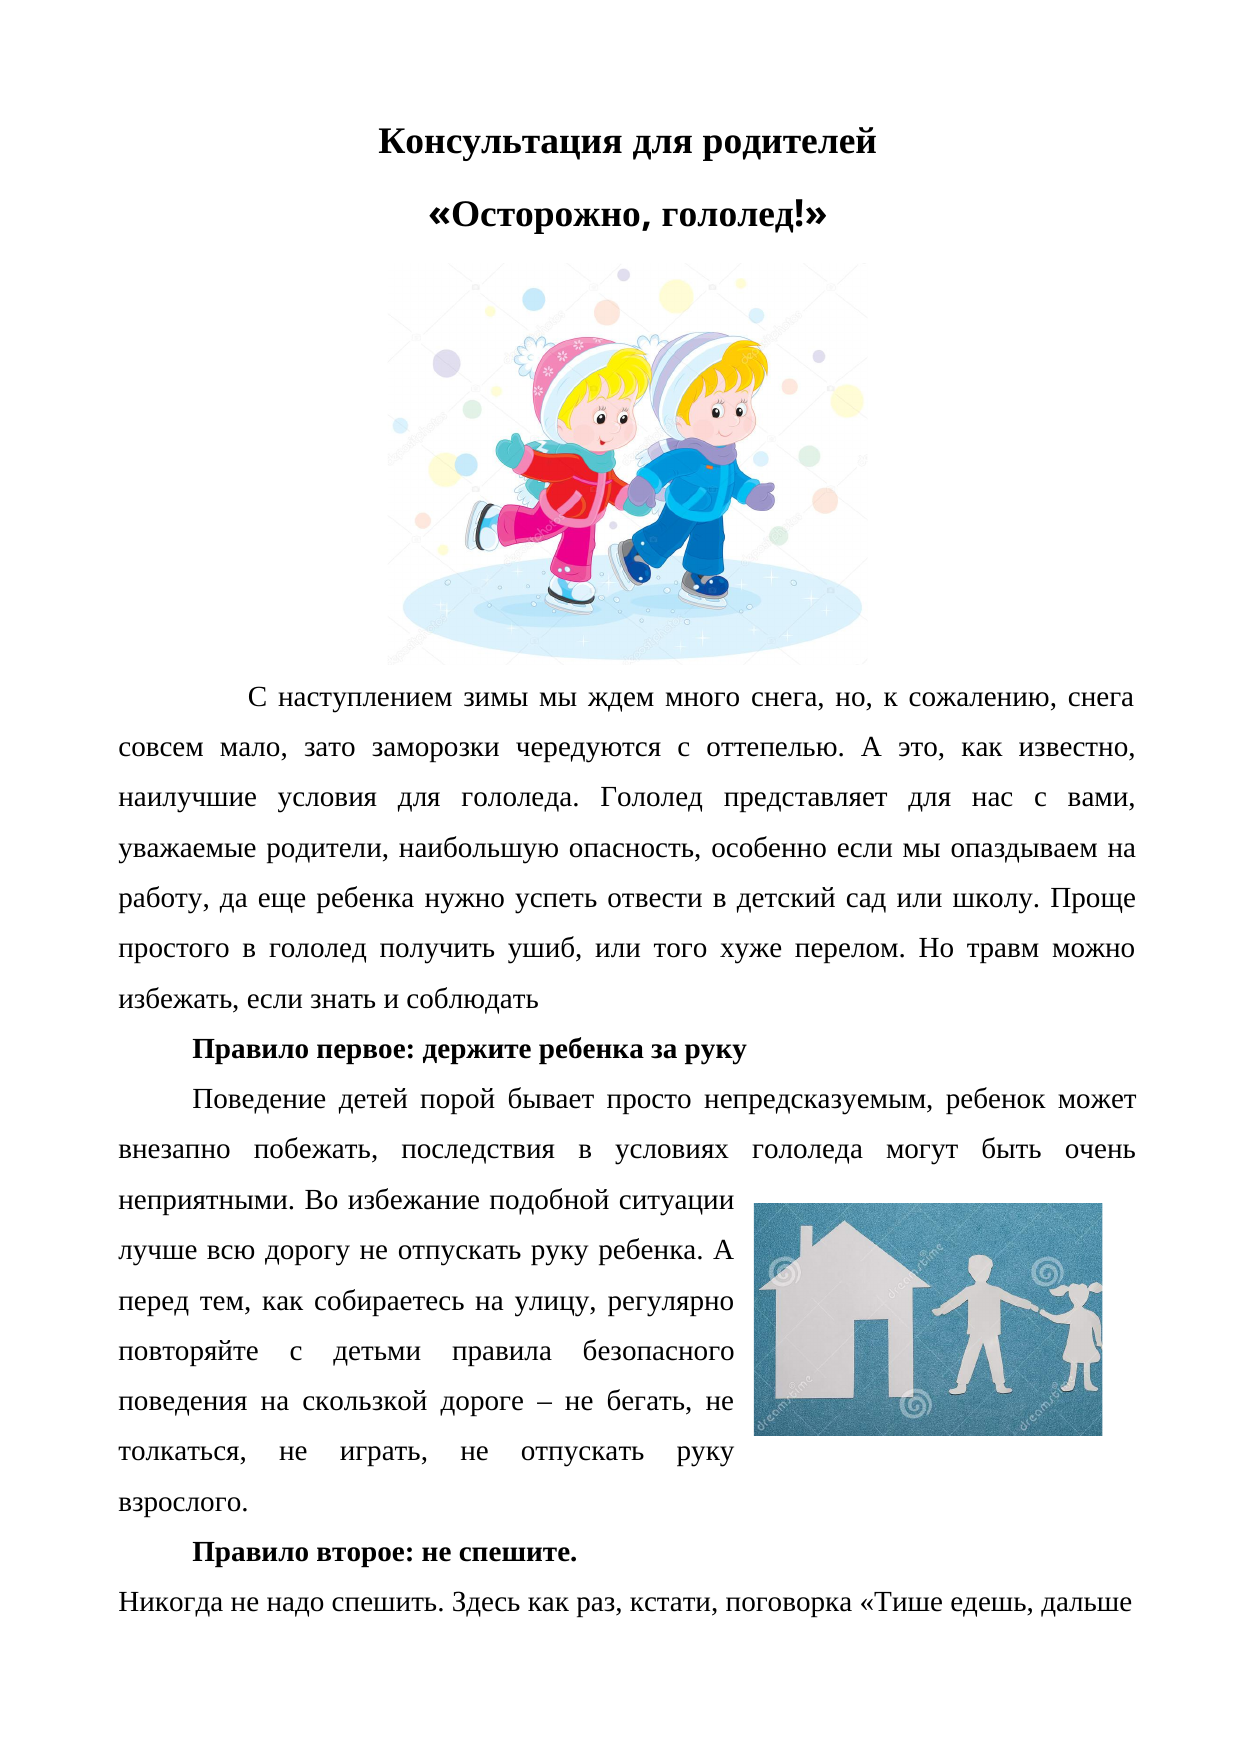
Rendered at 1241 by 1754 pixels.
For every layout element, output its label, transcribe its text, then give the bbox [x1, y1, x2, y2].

text Правило первое: держите ребенка за руку [118, 1031, 1137, 1064]
picture [753, 1203, 1103, 1436]
text Поведение детей порой бывает просто непредсказуемым, ребенок может внезапно побежать, последствия в условиях гололеда могут быть очень неприятными. Во избежание подобной ситуации лучше всю дорогу не отпускать руку ребенка. А перед тем, как собираетесь на улицу, регулярно повторяйте с детьми правила безопасного поведения на скользкой дороге – не бегать, не толкаться, не играть, не отпускать руку взрослого. [118, 1081, 1137, 1517]
picture [387, 263, 868, 665]
text С наступлением зимы мы ждем много снега, но, к сожалению, снега совсем мало, зато заморозки чередуются с оттепелью. А это, как известно, наилучшие условия для гололеда. Гололед представляет для нас с вами, уважаемые родители, наибольшую опасность, особенно если мы опаздываем на работу, да еще ребенка нужно успеть отвести в детский сад или школу. Проще простого в гололед получить ушиб, или того хуже перелом. Но травм можно избежать, если знать и соблюдать [118, 679, 1137, 1014]
text Консультация для родителей [118, 118, 1137, 161]
text «Осторожно, гололед!» [118, 187, 1137, 238]
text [118, 1534, 1137, 1618]
